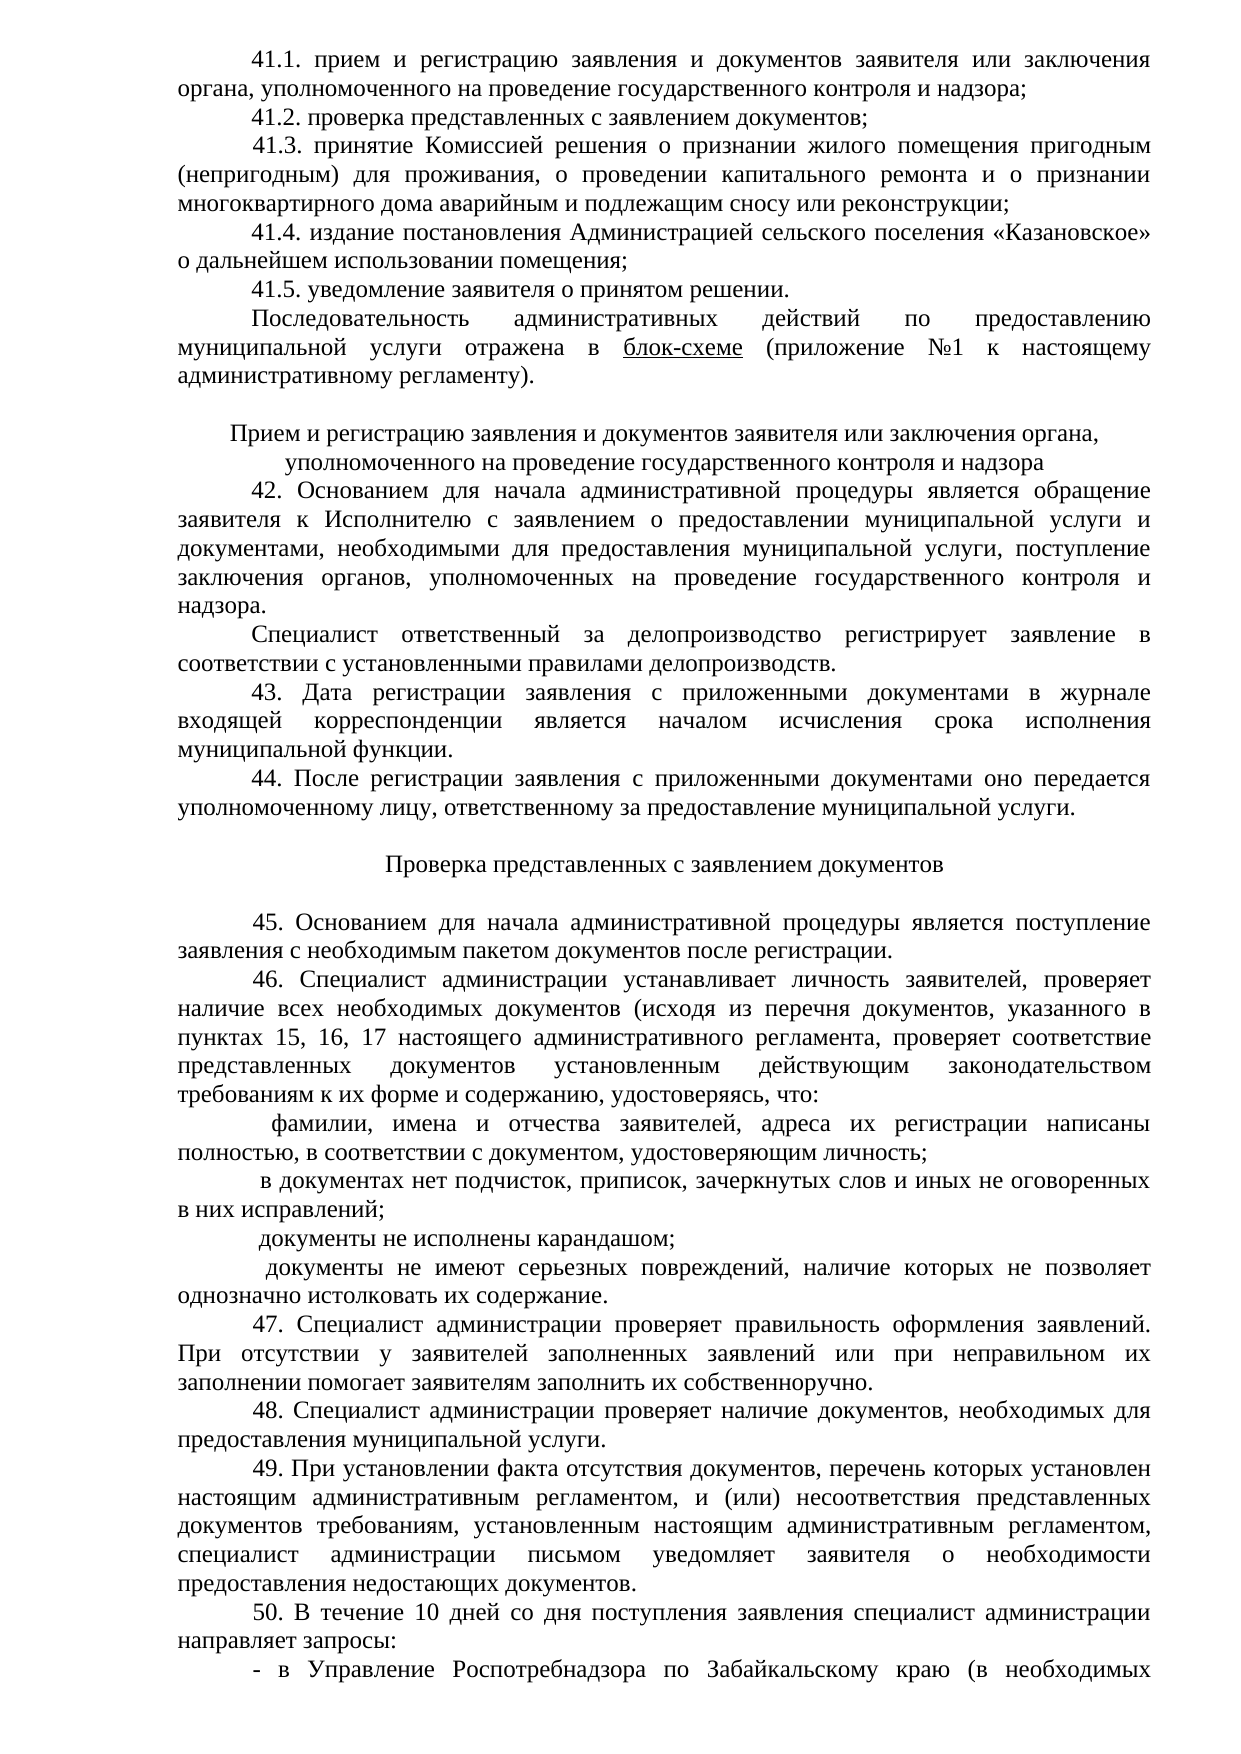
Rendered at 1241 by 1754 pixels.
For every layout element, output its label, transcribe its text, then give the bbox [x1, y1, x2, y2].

text Проверка представленных с заявлением документов [177, 849, 1152, 878]
text Последовательность административных действий по предоставлению муниципальной услуги отражена в блок-схеме (приложение №1 к настоящему административному регламенту). [177, 303, 1152, 389]
text 47. Специалист администрации проверяет правильность оформления заявлений. При отсутствии у заявителей заполненных заявлений или при неправильном их заполнении помогает заявителям заполнить их собственноручно. [177, 1309, 1152, 1396]
text Специалист ответственный за делопроизводство регистрирует заявление в соответствии с установленными правилами делопроизводств. [177, 619, 1152, 677]
text документы не имеют серьезных повреждений, наличие которых не позволяет однозначно истолковать их содержание. [177, 1252, 1152, 1309]
text 41.1. прием и регистрацию заявления и документов заявителя или заключения органа, уполномоченного на проведение государственного контроля и надзора; [177, 44, 1152, 102]
text 49. При установлении факта отсутствия документов, перечень которых установлен настоящим административным регламентом, и (или) несоответствия представленных документов требованиям, установленным настоящим административным регламентом, специалист администрации письмом уведомляет заявителя о необходимости предоставления недостающих документов. [177, 1453, 1152, 1597]
text 43. Дата регистрации заявления с приложенными документами в журнале входящей корреспонденции является началом исчисления срока исполнения муниципальной функции. [177, 677, 1152, 763]
text 46. Специалист администрации устанавливает личность заявителей, проверяет наличие всех необходимых документов (исходя из перечня документов, указанного в пунктах 15, 16, 17 настоящего административного регламента, проверяет соответствие представленных документов установленным действующим законодательством требованиям к их форме и содержанию, удостоверяясь, что: [177, 964, 1152, 1108]
text 41.2. проверка представленных с заявлением документов; [177, 102, 1152, 131]
text 45. Основанием для начала административной процедуры является поступление заявления с необходимым пакетом документов после регистрации. [177, 907, 1152, 964]
text 41.5. уведомление заявителя о принятом решении. [177, 274, 1152, 303]
text фамилии, имена и отчества заявителей, адреса их регистрации написаны полностью, в соответствии с документом, удостоверяющим личность; [177, 1108, 1152, 1166]
text в документах нет подчисток, приписок, зачеркнутых слов и иных не оговоренных в них исправлений; [177, 1166, 1152, 1223]
text 50. В течение 10 дней со дня поступления заявления специалист администрации направляет запросы: [177, 1597, 1152, 1654]
text 41.3. принятие Комиссией решения о признании жилого помещения пригодным (непригодным) для проживания, о проведении капитального ремонта и о признании многоквартирного дома аварийным и подлежащим сносу или реконструкции; [177, 131, 1152, 217]
text документы не исполнены карандашом; [177, 1223, 1152, 1252]
text 48. Специалист администрации проверяет наличие документов, необходимых для предоставления муниципальной услуги. [177, 1396, 1152, 1453]
text 42. Основанием для начала административной процедуры является обращение заявителя к Исполнителю с заявлением о предоставлении муниципальной услуги и документами, необходимыми для предоставления муниципальной услуги, поступление заключения органов, уполномоченных на проведение государственного контроля и надзора. [177, 476, 1152, 619]
text 41.4. издание постановления Администрацией сельского поселения «Казановское» о дальнейшем использовании помещения; [177, 217, 1152, 274]
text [177, 1654, 1152, 1683]
text 44. После регистрации заявления с приложенными документами оно передается уполномоченному лицу, ответственному за предоставление муниципальной услуги. [177, 763, 1152, 821]
text Прием и регистрацию заявления и документов заявителя или заключения органа, уполномоченного на проведение государственного контроля и надзора [177, 418, 1152, 476]
